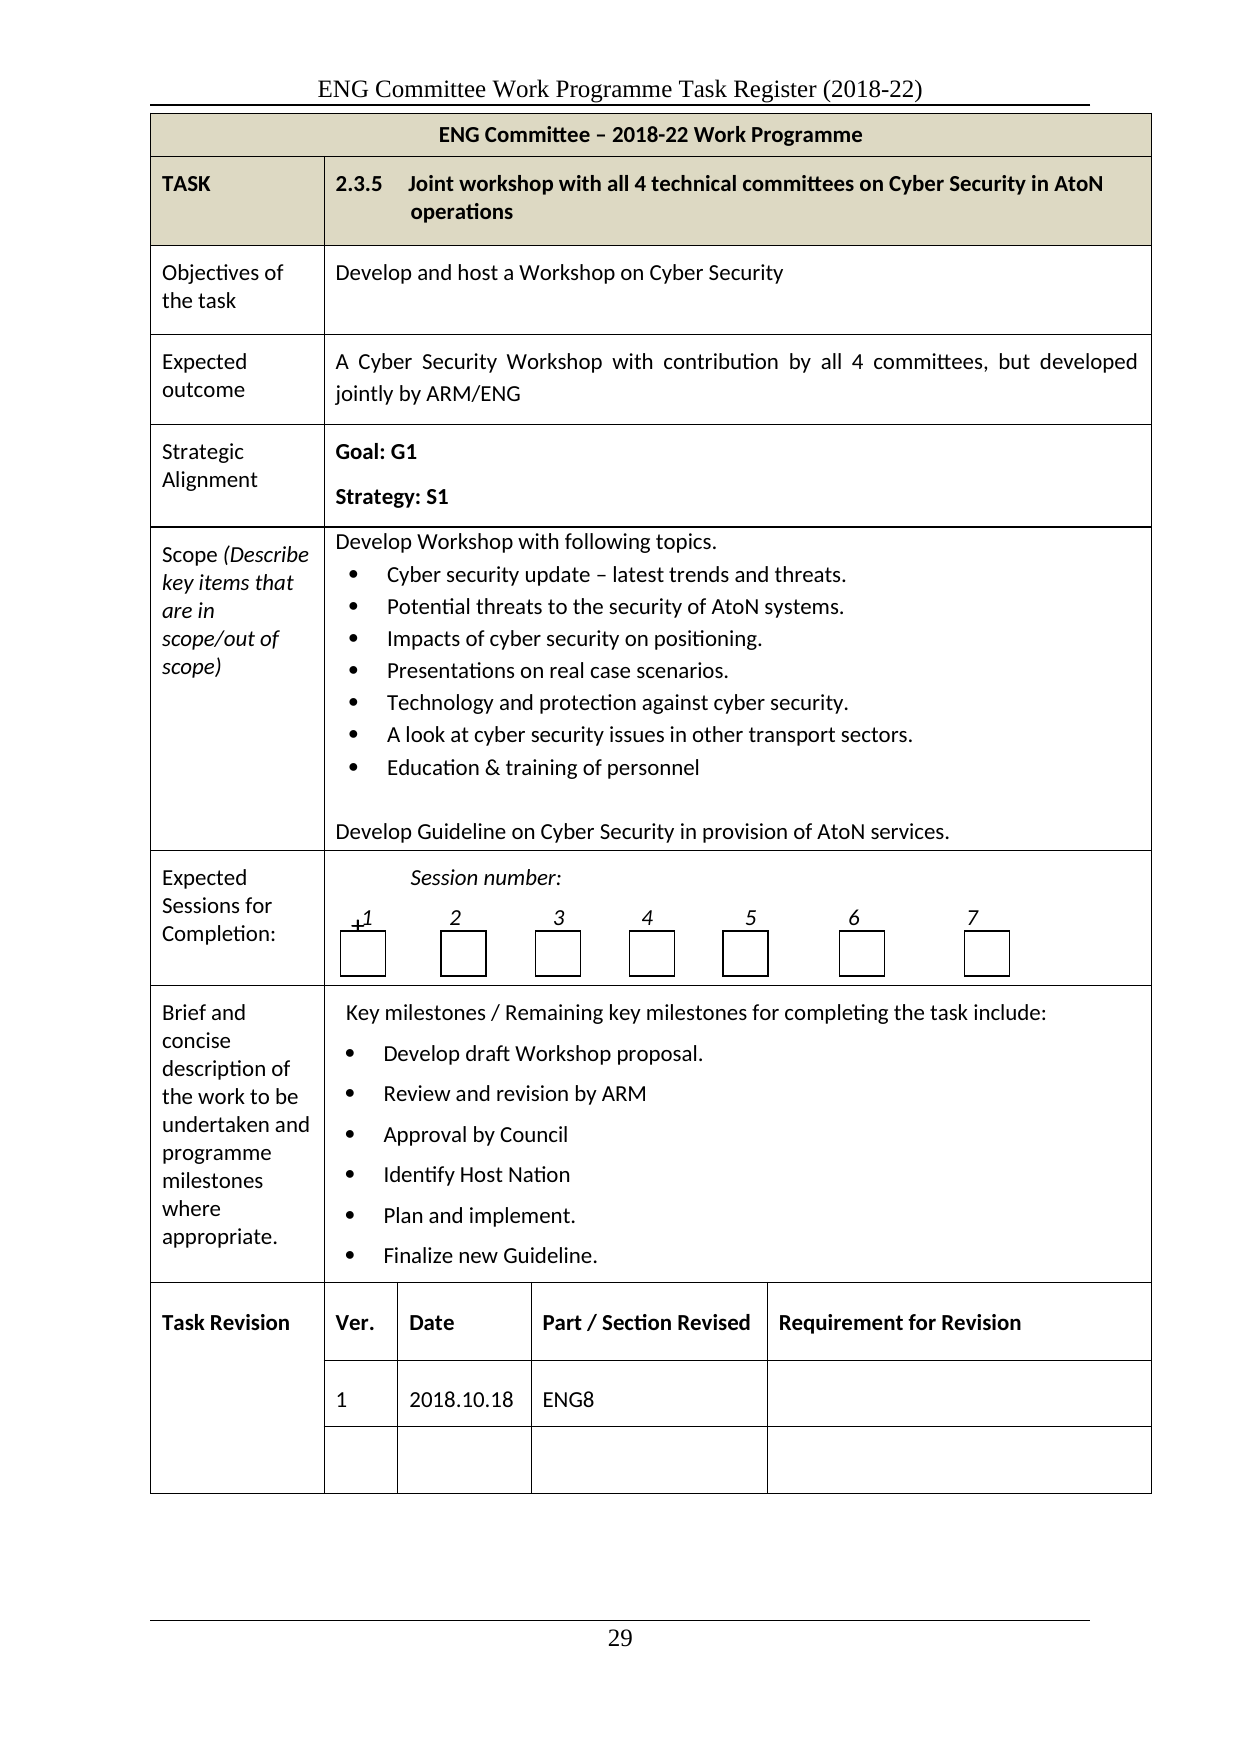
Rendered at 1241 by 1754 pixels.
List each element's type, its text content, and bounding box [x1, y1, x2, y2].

table_cell 2.3.5 Joint workshop with all 4 technical committees on Cyber Security in AtoN operations [325, 157, 1151, 245]
table_cell Expected outcome [151, 335, 324, 424]
table_cell Develop and host a Workshop on Cyber Security [325, 246, 1151, 334]
table_cell Develop Workshop with following topics. Cyber security update – latest trends and threats. Potential threats to the security of AtoN systems. Impacts of cyber security on positioning. Presentations on real case scenarios. Technology and protection against cyber security. A look at cyber security issues in other transport sectors. Education & training of personnel Develop Guideline on Cyber Security in provision of AtoN services. [325, 528, 1151, 849]
table_cell Part / Section Revised [532, 1283, 767, 1359]
table_cell 2018.10.18 [398, 1361, 531, 1426]
table_cell 1 [325, 1361, 397, 1426]
table_cell Key milestones / Remaining key milestones for completing the task include: Develop draft Workshop proposal. Review and revision by ARM Approval by Council Identify Host Nation Plan and implement. Finalize new Guideline. [325, 986, 1151, 1282]
table_cell Scope (Describe key items that are in scope/out of scope) [151, 528, 324, 849]
table_cell Strategic Alignment [151, 425, 324, 526]
table_cell [768, 1361, 1151, 1426]
table_header ENG Committee – 2018-22 Work Programme [151, 114, 1151, 156]
table_cell [398, 1427, 531, 1493]
table_cell Date [398, 1283, 531, 1359]
table_cell Session number: 1 2 3 4 5 6 7 [325, 851, 1151, 984]
table_cell Brief and concise description of the work to be undertaken and programme milestones where appropriate. [151, 986, 324, 1282]
table_cell TASK [151, 157, 324, 245]
table_cell [768, 1427, 1151, 1493]
table_cell Objectives of the task [151, 246, 324, 334]
table_cell Ver. [325, 1283, 397, 1359]
table_cell [532, 1427, 767, 1493]
table_cell Requirement for Revision [768, 1283, 1151, 1359]
table_cell A Cyber Security Workshop with contribution by all 4 committees, but developed jointly by ARM/ENG [325, 335, 1151, 424]
table_cell Goal: G1 Strategy: S1 [325, 425, 1151, 526]
table_cell Task Revision [151, 1283, 324, 1493]
table_cell Expected Sessions for Completion: [151, 851, 324, 984]
table_cell ENG8 [532, 1361, 767, 1426]
table_cell [325, 1427, 397, 1493]
